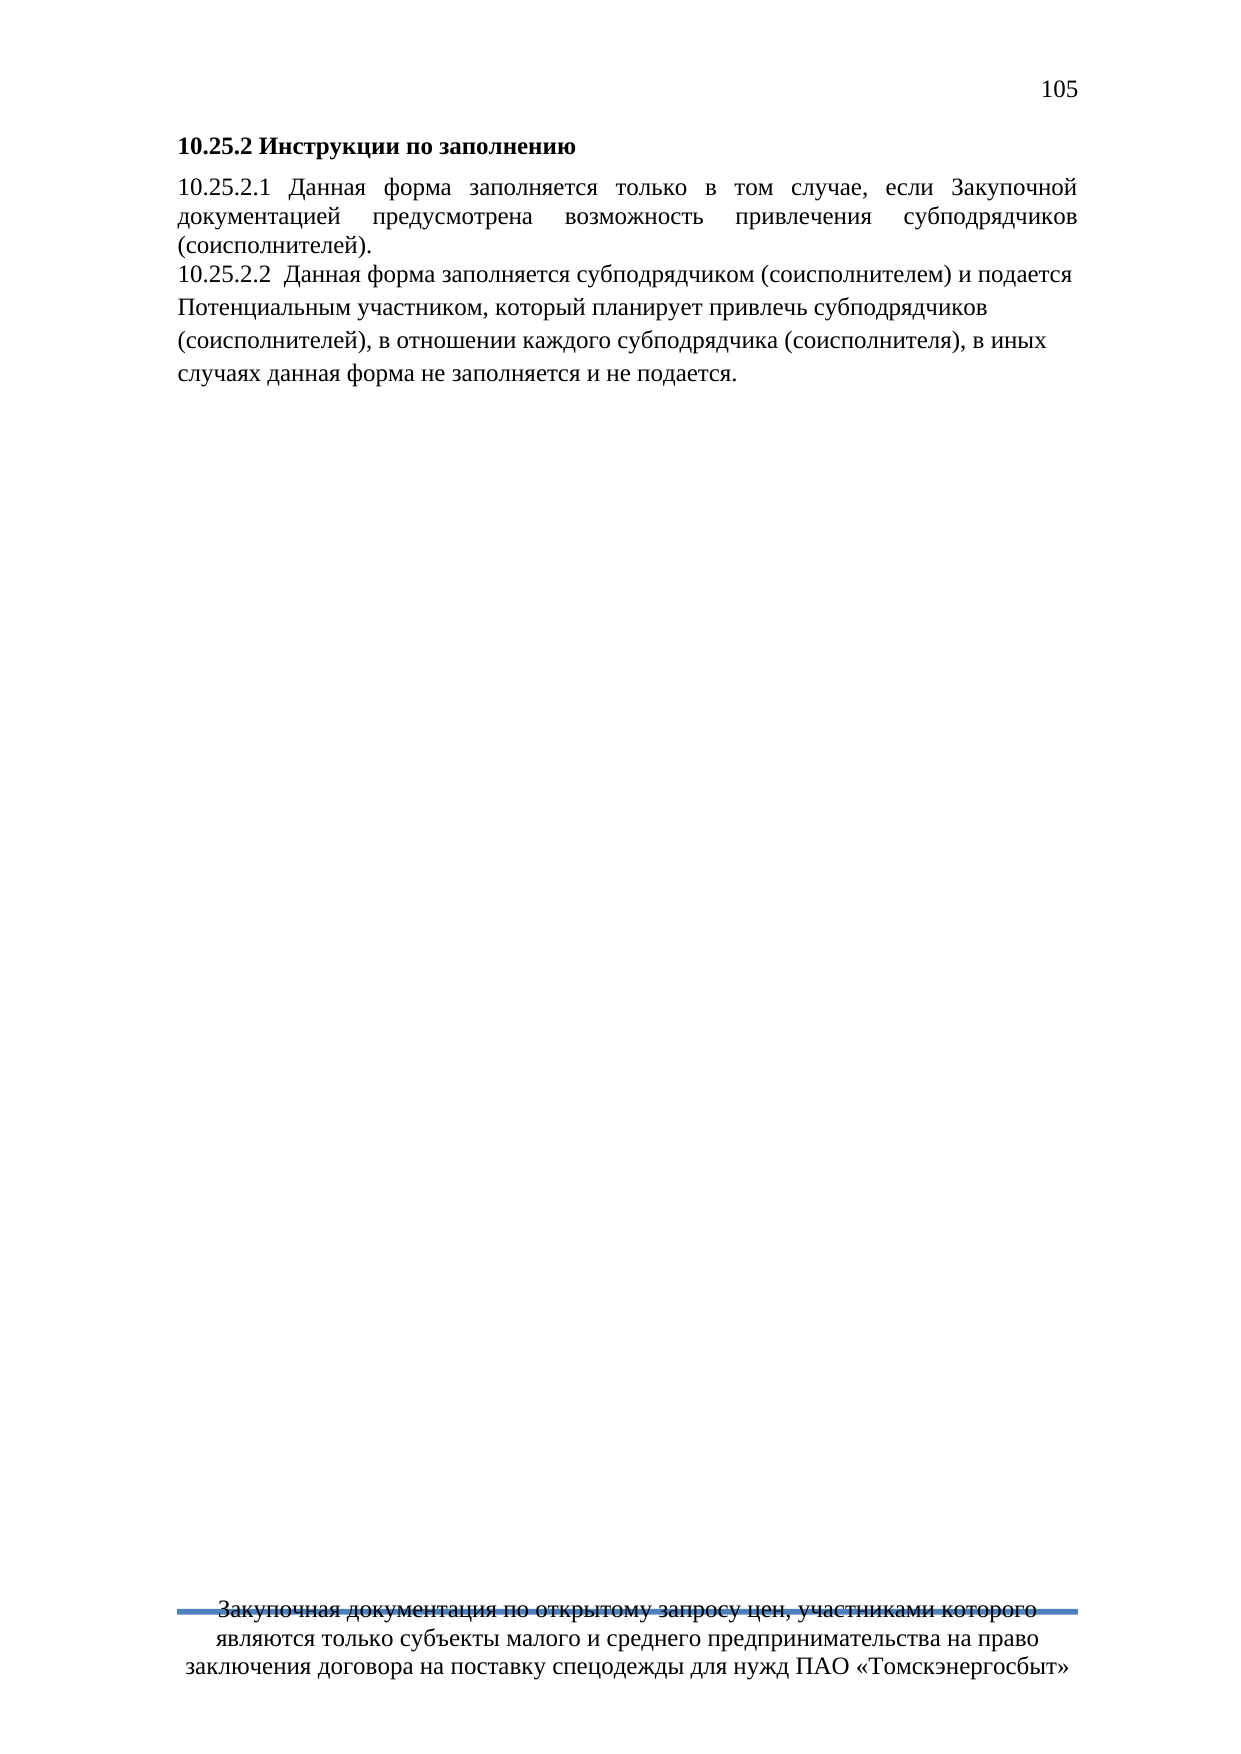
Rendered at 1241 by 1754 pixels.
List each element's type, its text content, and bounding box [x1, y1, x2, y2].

text 10.25.2.1 Данная форма заполняется только в том случае, если Закупочной документацией предусмотрена возможность привлечения субподрядчиков (соисполнителей). [177, 172, 1078, 259]
text 10.25.2.2 Данная форма заполняется субподрядчиком (соисполнителем) и подается Потенциальным участником, который планирует привлечь субподрядчиков (соисполнителей), в отношении каждого субподрядчика (соисполнителя), в иных случаях данная форма не заполняется и не подается. [177, 259, 1078, 387]
text 10.25.2 Инструкции по заполнению [177, 131, 1078, 160]
